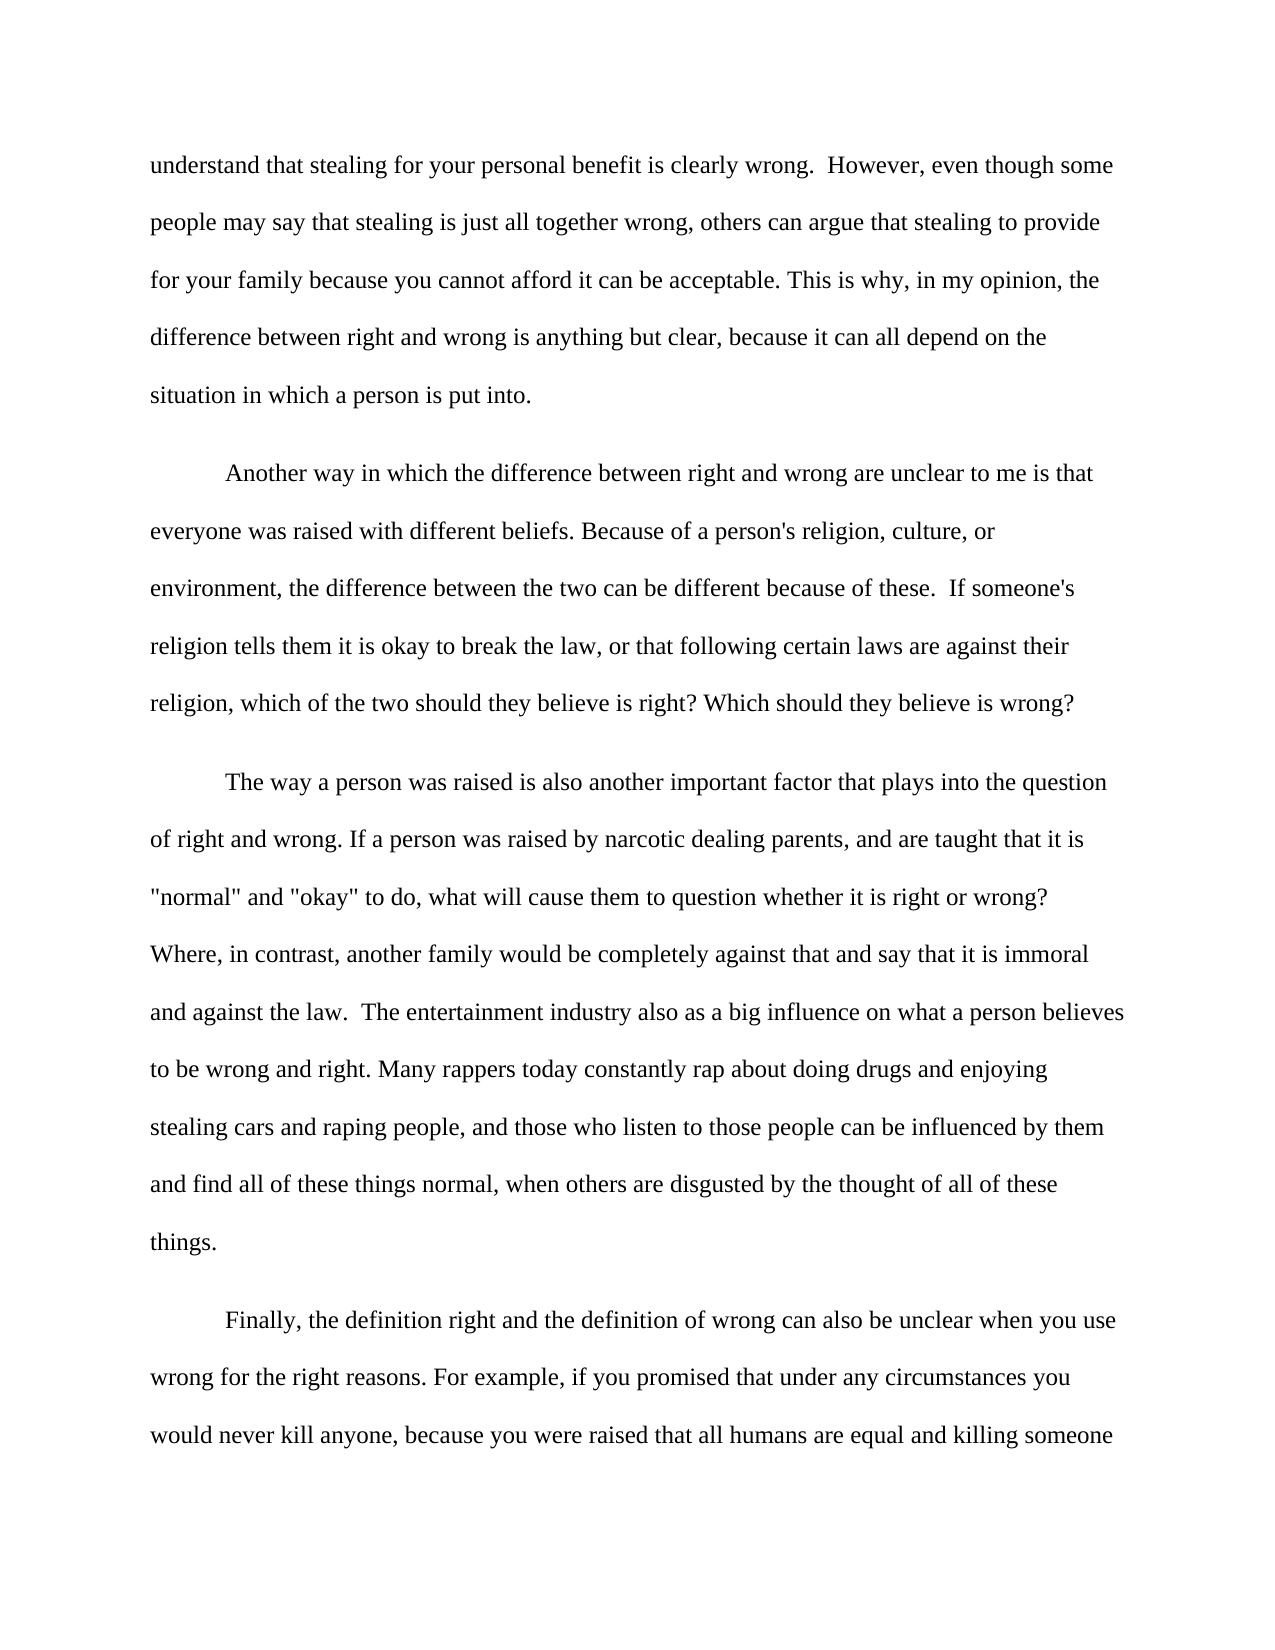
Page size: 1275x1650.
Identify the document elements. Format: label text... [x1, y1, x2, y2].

text The way a person was raised is also another important factor that plays into the question of right and wrong. If a person was raised by narcotic dealing parents, and are taught that it is "normal" and "okay" to do, what will cause them to question whether it is right or wrong? Where, in contrast, another family would be completely against that and say that it is immoral and against the law. The entertainment industry also as a big influence on what a person believes to be wrong and right. Many rappers today constantly rap about doing drugs and enjoying stealing cars and raping people, and those who listen to those people can be influenced by them and find all of these things normal, when others are disgusted by the thought of all of these things. [150, 767, 1125, 1255]
text Another way in which the difference between right and wrong are unclear to me is that everyone was raised with different beliefs. Because of a person's religion, culture, or environment, the difference between the two can be different because of these. If someone's religion tells them it is okay to break the law, or that following certain laws are against their religion, which of the two should they believe is right? Which should they believe is wrong? [150, 458, 1125, 717]
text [150, 1305, 1125, 1449]
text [150, 150, 1125, 409]
